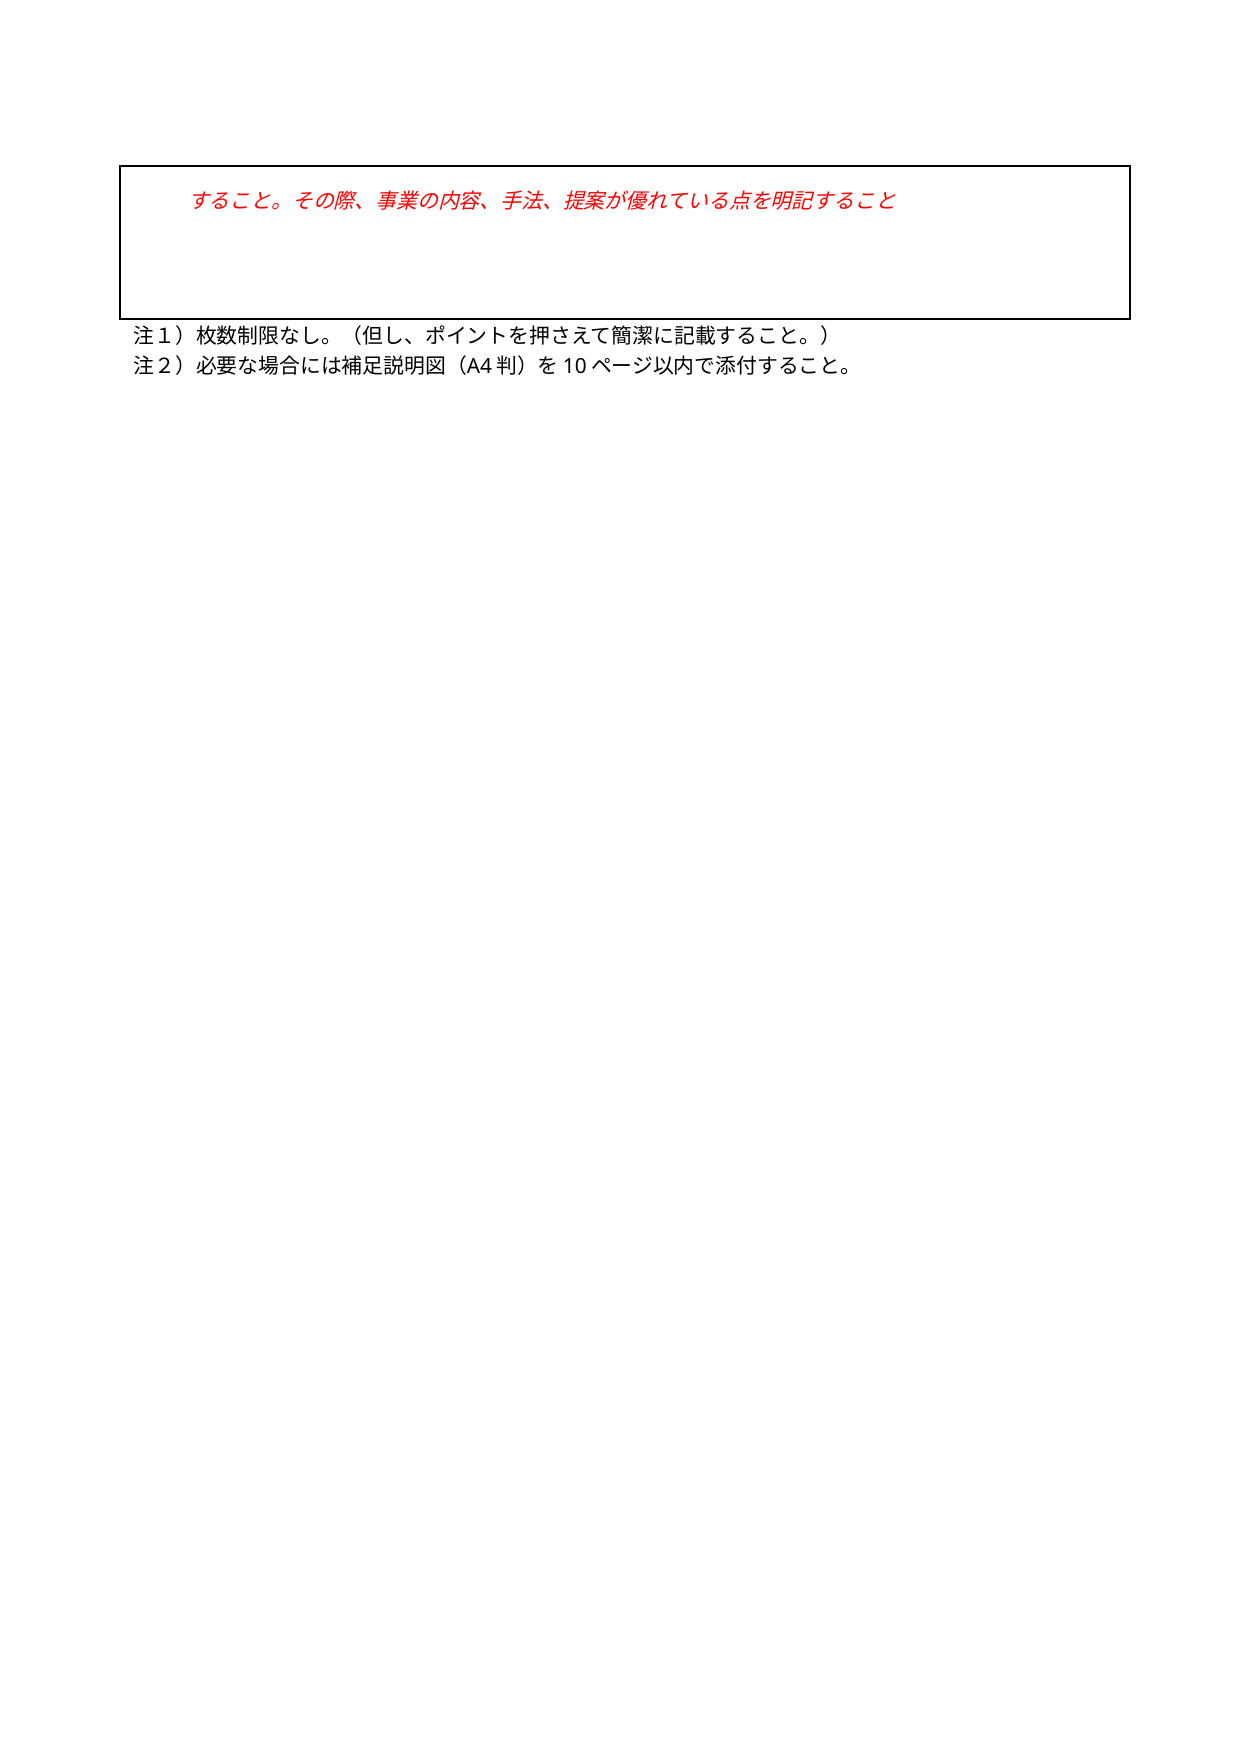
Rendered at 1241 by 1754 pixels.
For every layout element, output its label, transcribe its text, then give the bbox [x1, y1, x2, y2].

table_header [121, 167, 1129, 317]
text 注１）枚数制限なし。（但し、ポイントを押さえて簡潔に記載すること。） 注２）必要な場合には補足説明図（A4判）を10ページ以内で添付すること。 [133, 320, 1128, 380]
